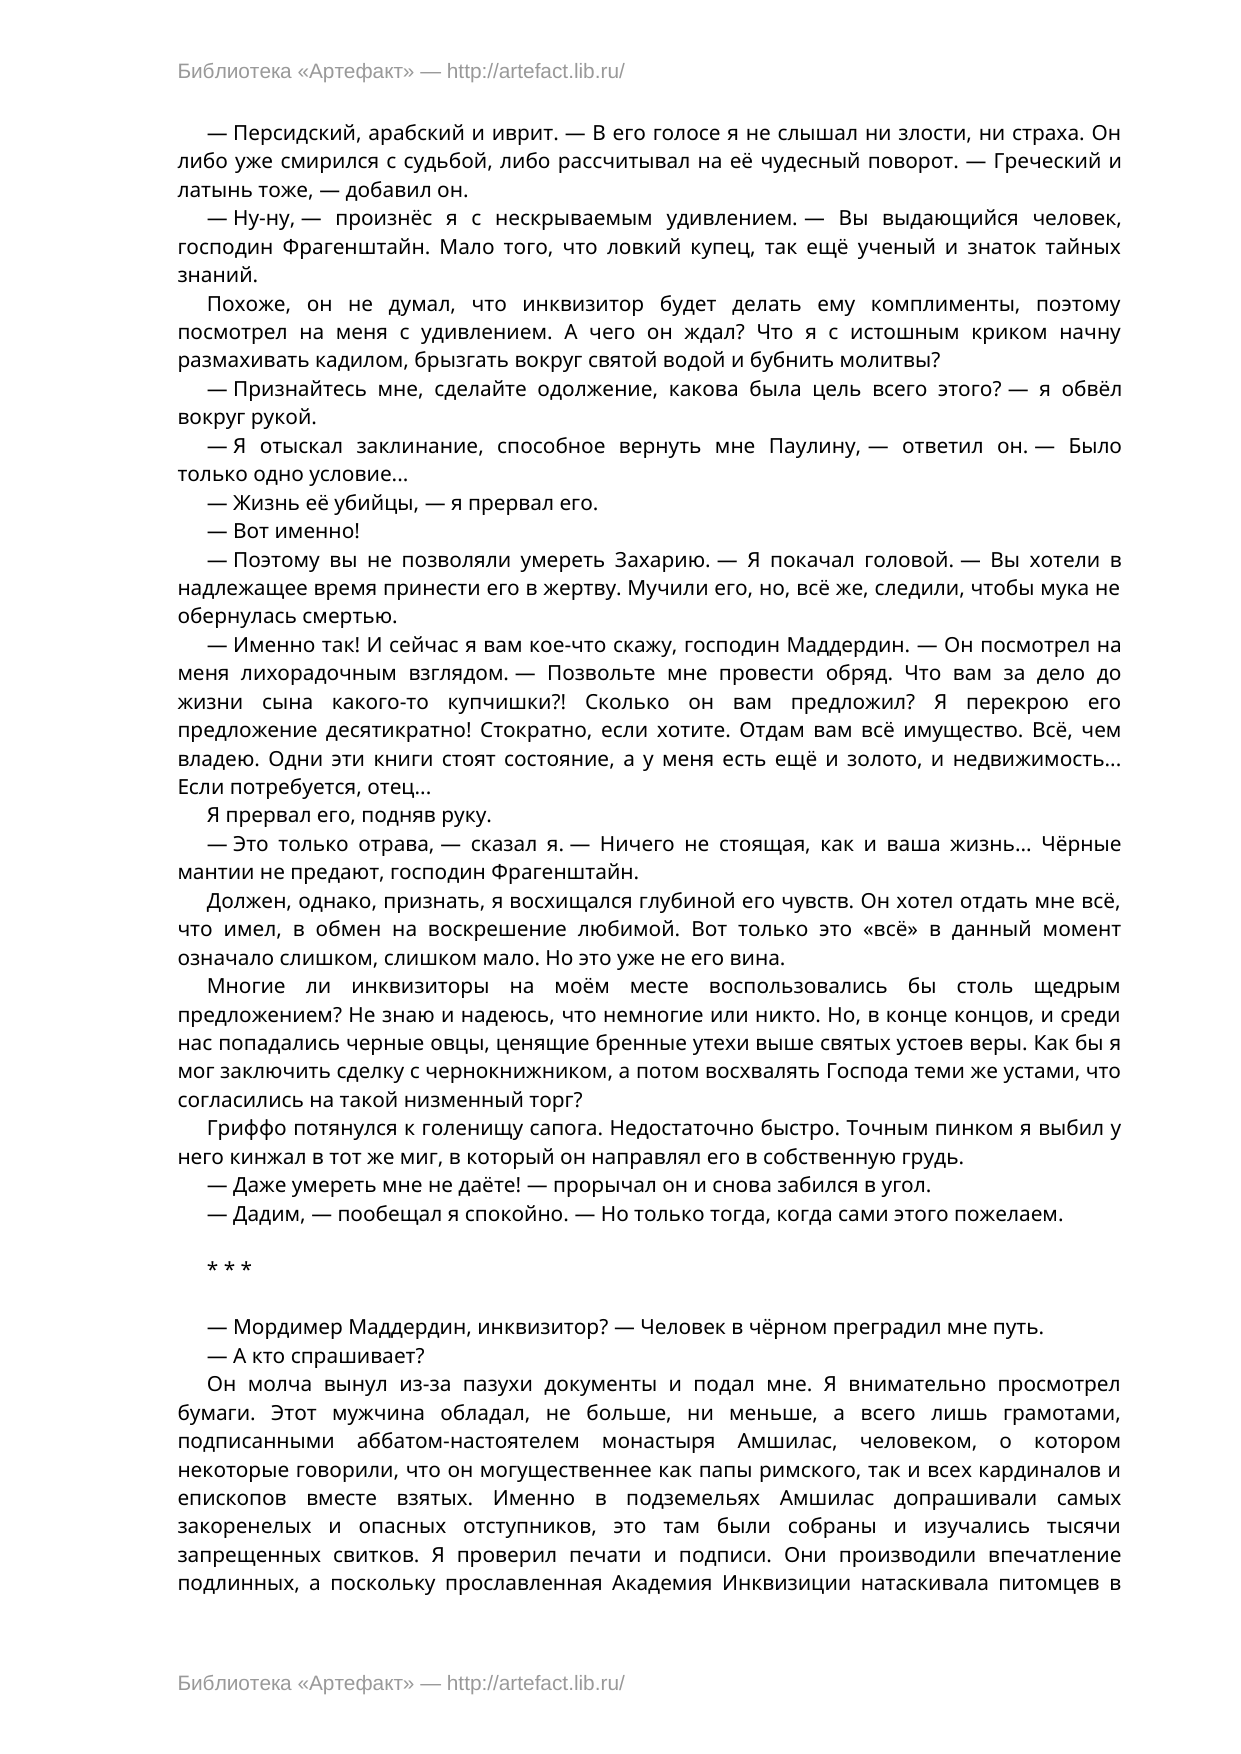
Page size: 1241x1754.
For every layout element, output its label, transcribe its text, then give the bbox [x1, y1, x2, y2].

text — Дадим, — пообещал я спокойно. — Но только тогда, когда сами этого пожелаем. [177, 1199, 1122, 1227]
text — Вот именно! [177, 516, 1122, 545]
text — Я отыскал заклинание, способное вернуть мне Паулину, — ответил он. — Было только одно условие... [177, 431, 1122, 488]
subtitle * * * [177, 1256, 1122, 1284]
text — Признайтесь мне, сделайте одолжение, какова была цель всего этого? — я обвёл вокруг рукой. [177, 374, 1122, 431]
text — Это только отрава, — сказал я. — Ничего не стоящая, как и ваша жизнь... Чёрные мантии не предают, господин Фрагенштайн. [177, 829, 1122, 886]
text — Мордимер Маддердин, инквизитор? — Человек в чёрном преградил мне путь. [177, 1312, 1122, 1341]
text Многие ли инквизиторы на моём месте воспользовались бы столь щедрым предложением? Не знаю и надеюсь, что немногие или никто. Но, в конце концов, и среди нас попадались черные овцы, ценящие бренные утехи выше святых устоев веры. Как бы я мог заключить сделку с чернокнижником, а потом восхвалять Господа теми же устами, что согласились на такой низменный торг? [177, 971, 1122, 1113]
text — А кто спрашивает? [177, 1341, 1122, 1369]
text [177, 1369, 1122, 1597]
text Я прервал его, подняв руку. [177, 801, 1122, 829]
text — Персидский, арабский и иврит. — В его голосе я не слышал ни злости, ни страха. Он либо уже смирился с судьбой, либо рассчитывал на её чудесный поворот. — Греческий и латынь тоже, — добавил он. [177, 118, 1122, 203]
text — Жизнь её убийцы, — я прервал его. [177, 488, 1122, 516]
text — Именно так! И сейчас я вам кое-что скажу, господин Маддердин. — Он посмотрел на меня лихорадочным взглядом. — Позвольте мне провести обряд. Что вам за дело до жизни сына какого-то купчишки?! Сколько он вам предложил? Я перекрою его предложение десятикратно! Стократно, если хотите. Отдам вам всё имущество. Всё, чем владею. Одни эти книги стоят состояние, а у меня есть ещё и золото, и недвижимость... Если потребуется, отец... [177, 630, 1122, 801]
text Гриффо потянулся к голенищу сапога. Недостаточно быстро. Точным пинком я выбил у него кинжал в тот же миг, в который он направлял его в собственную грудь. [177, 1113, 1122, 1170]
text — Даже умереть мне не даёте! — прорычал он и снова забился в угол. [177, 1170, 1122, 1199]
text — Поэтому вы не позволяли умереть Захарию. — Я покачал головой. — Вы хотели в надлежащее время принести его в жертву. Мучили его, но, всё же, следили, чтобы мука не обернулась смертью. [177, 545, 1122, 630]
text Должен, однако, признать, я восхищался глубиной его чувств. Он хотел отдать мне всё, что имел, в обмен на воскрешение любимой. Вот только это «всё» в данный момент означало слишком, слишком мало. Но это уже не его вина. [177, 886, 1122, 971]
text Похоже, он не думал, что инквизитор будет делать ему комплименты, поэтому посмотрел на меня с удивлением. А чего он ждал? Что я с истошным криком начну размахивать кадилом, брызгать вокруг святой водой и бубнить молитвы? [177, 289, 1122, 374]
text — Ну-ну, — произнёс я с нескрываемым удивлением. — Вы выдающийся человек, господин Фрагенштайн. Мало того, что ловкий купец, так ещё ученый и знаток тайных знаний. [177, 203, 1122, 289]
